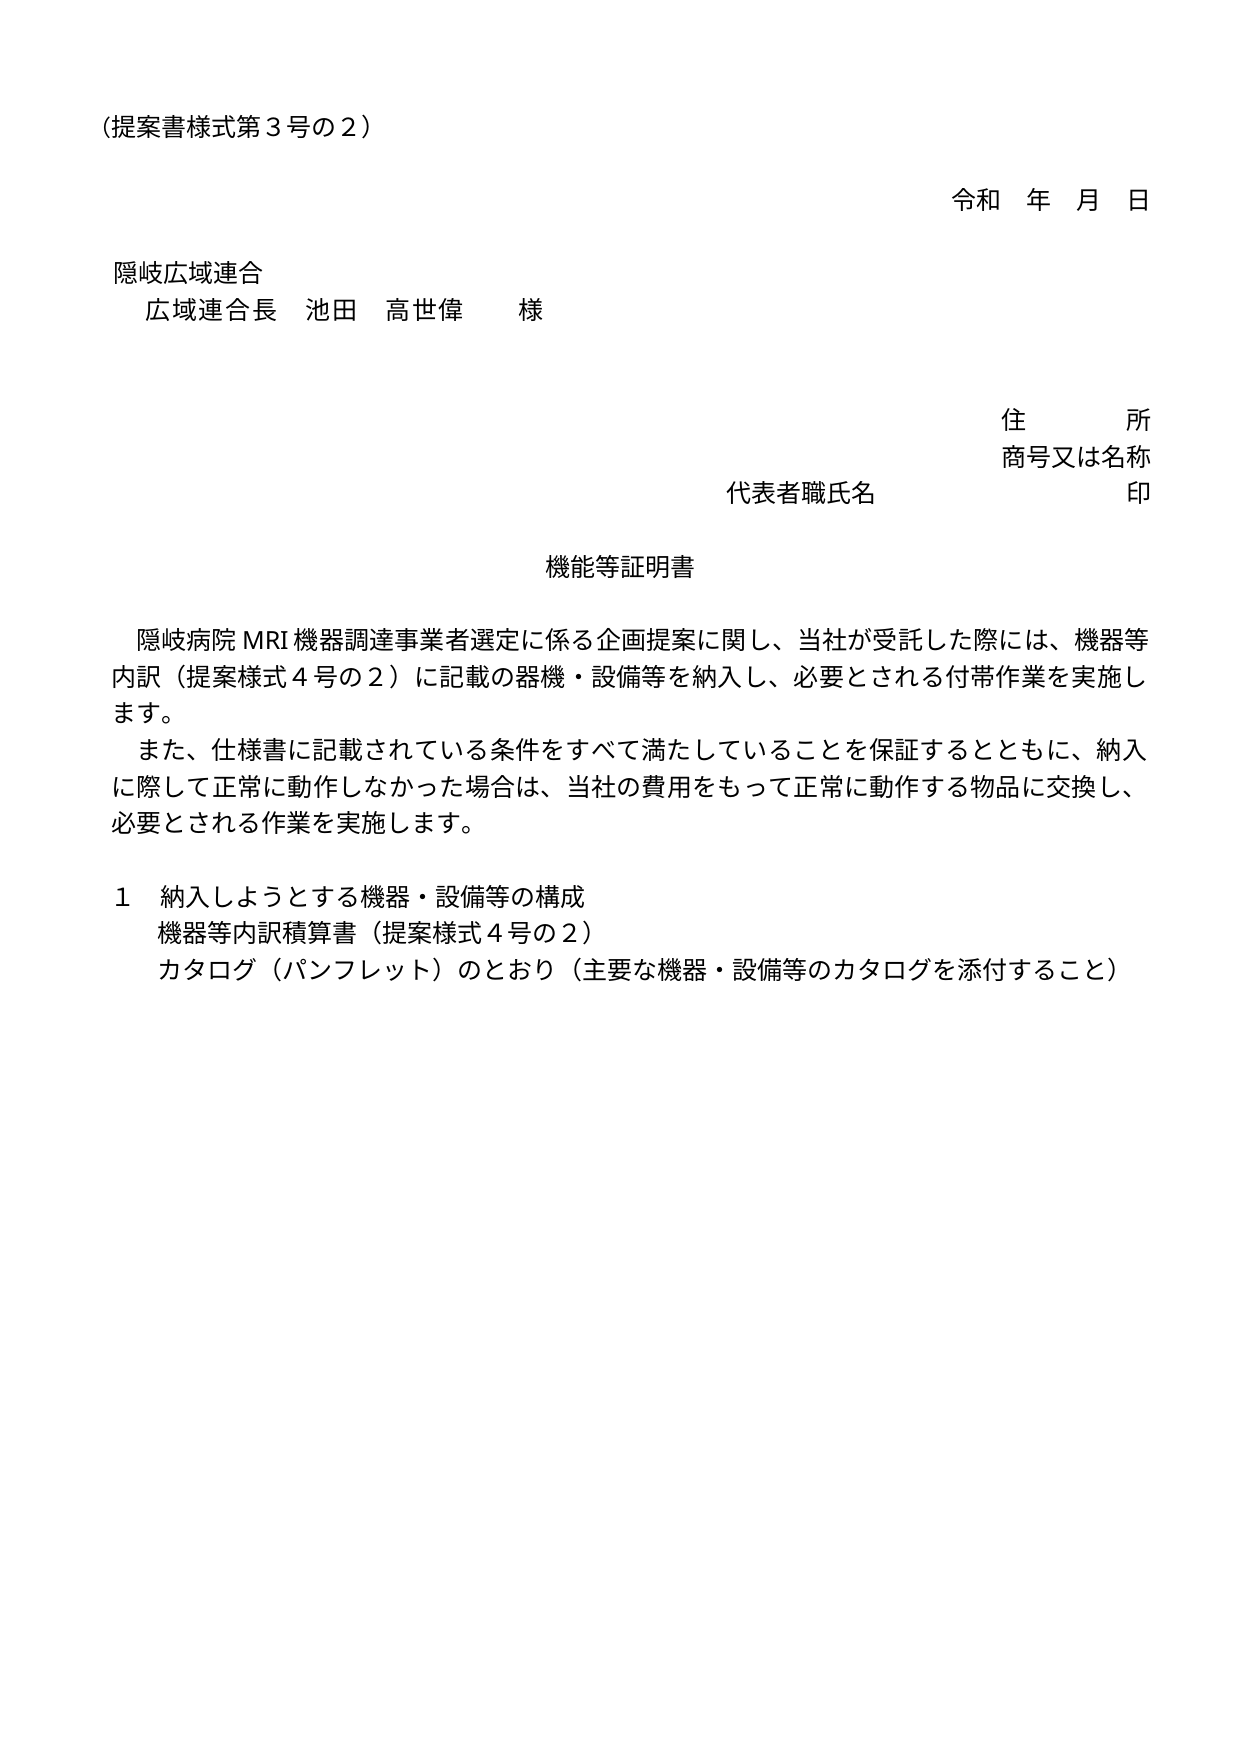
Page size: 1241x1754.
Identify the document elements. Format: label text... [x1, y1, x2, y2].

text 商号又は名称 [89, 437, 1152, 474]
text また、仕様書に記載されている条件をすべて満たしていることを保証するとともに、納入に際して正常に動作しなかった場合は、当社の費用をもって正常に動作する物品に交換し、必要とされる作業を実施します。 [111, 730, 1152, 840]
text 代表者職氏名 印 [89, 474, 1152, 510]
text 隠岐病院MRI機器調達事業者選定に係る企画提案に関し、当社が受託した際には、機器等内訳（提案様式４号の２）に記載の器機・設備等を納入し、必要とされる付帯作業を実施します。 [111, 620, 1152, 730]
text カタログ（パンフレット）のとおり（主要な機器・設備等のカタログを添付すること） [132, 950, 1152, 987]
text 広域連合長 池田 高世偉 様 [89, 290, 1152, 327]
text 機器等内訳積算書（提案様式４号の２） [132, 914, 1152, 950]
text 機能等証明書 [89, 547, 1152, 584]
text （提案書様式第３号の２） [89, 107, 1064, 144]
text 住 所 [89, 400, 1152, 437]
text １ 納入しようとする機器・設備等の構成 [111, 877, 1152, 914]
text 隠岐広域連合 [89, 254, 1152, 290]
text 令和 年 月 日 [89, 180, 1152, 217]
